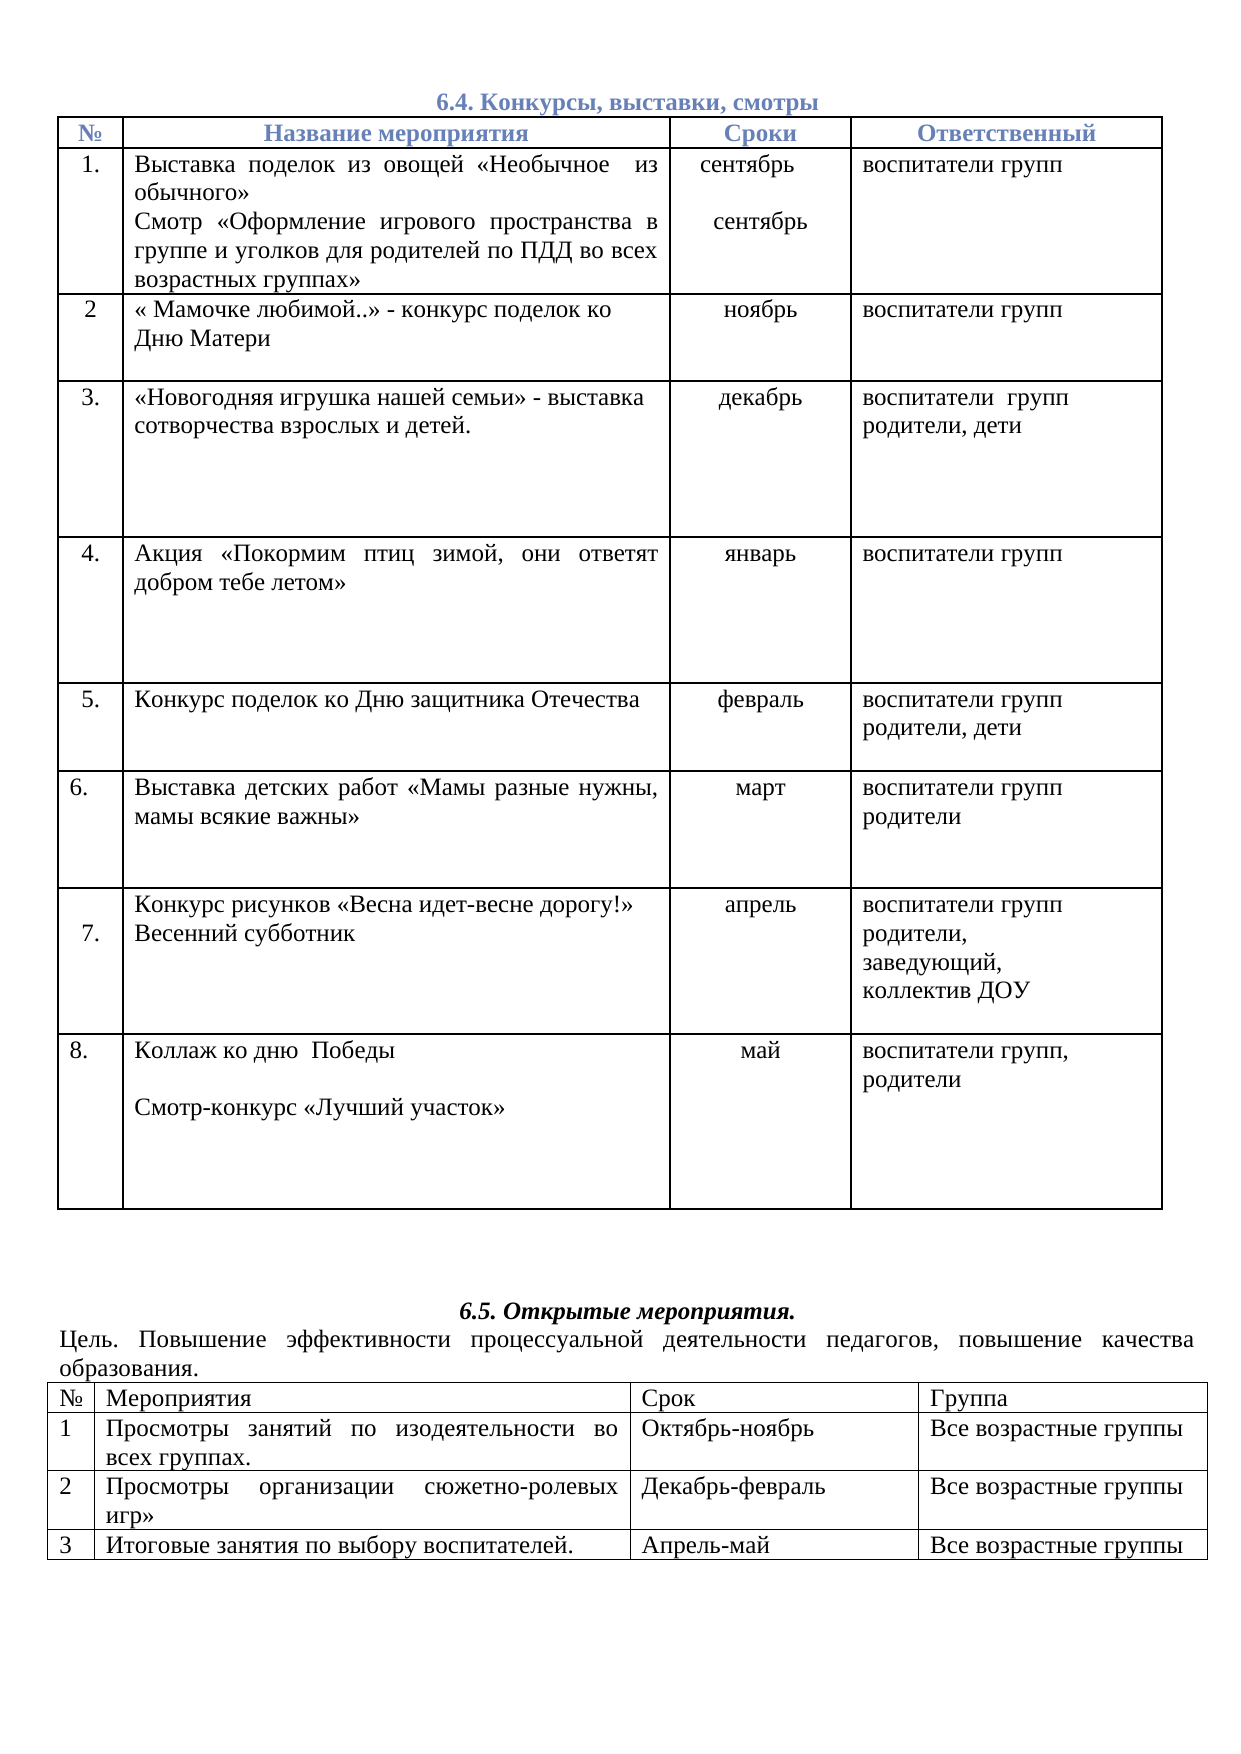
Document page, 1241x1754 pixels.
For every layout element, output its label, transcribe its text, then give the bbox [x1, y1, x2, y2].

table_cell « Мамочке любимой..» - конкурс поделок ко Дню Матери [124, 295, 669, 379]
table_cell Конкурс рисунков «Весна идет-весне дорогу!» Весенний субботник [124, 889, 669, 1033]
table_cell Все возрастные группы [919, 1530, 1207, 1559]
table_cell «Новогодняя игрушка нашей семьи» - выставка сотворчества взрослых и детей. [124, 382, 669, 536]
table_header № [59, 118, 122, 147]
table_cell Октябрь-ноябрь [631, 1413, 918, 1470]
table_cell Все возрастные группы [919, 1471, 1207, 1529]
table_cell Выставка поделок из овощей «Необычное из обычного» Смотр «Оформление игрового пространства в группе и уголков для родителей по ПДД во всех возрастных группах» [124, 149, 669, 292]
table_cell 5. [59, 684, 122, 770]
table_header Ответственный [852, 118, 1161, 147]
table_cell 4. [59, 538, 122, 682]
table_cell 6. [59, 772, 122, 887]
table_cell 7. [59, 889, 122, 1033]
table_cell воспитатели групп [852, 538, 1161, 682]
list 6.5. Открытые мероприятия. [59, 1296, 1196, 1324]
table_cell Итоговые занятия по выбору воспитателей. [95, 1530, 630, 1559]
table_cell воспитатели групп родители, заведующий, коллектив ДОУ [852, 889, 1161, 1033]
table_cell март [671, 772, 850, 887]
table_header Название мероприятия [124, 118, 669, 147]
table_cell 8. [59, 1035, 122, 1207]
table_cell Просмотры организации сюжетно-ролевых игр» [95, 1471, 630, 1529]
table_cell Декабрь-февраль [631, 1471, 918, 1529]
table_cell Коллаж ко дню Победы Смотр-конкурс «Лучший участок» [124, 1035, 669, 1207]
table_cell Акция «Покормим птиц зимой, они ответят добром тебе летом» [124, 538, 669, 682]
table_cell 2 [59, 295, 122, 379]
table_cell 3 [48, 1530, 94, 1559]
table_cell сентябрь сентябрь [671, 149, 850, 292]
table_header Сроки [671, 118, 850, 147]
table_cell Конкурс поделок ко Дню защитника Отечества [124, 684, 669, 770]
table_cell воспитатели групп родители, дети [852, 382, 1161, 536]
table_header № [48, 1383, 94, 1412]
text 6.4. Конкурсы, выставки, смотры [59, 87, 1196, 116]
table_cell апрель [671, 889, 850, 1033]
table_cell 3. [59, 382, 122, 536]
table_cell воспитатели групп родители [852, 772, 1161, 887]
table_header Срок [631, 1383, 918, 1412]
table_header Мероприятия [95, 1383, 630, 1412]
table_cell ноябрь [671, 295, 850, 379]
table_cell 1 [48, 1413, 94, 1470]
table_cell Просмотры занятий по изодеятельности во всех группах. [95, 1413, 630, 1470]
table_cell воспитатели групп [852, 295, 1161, 379]
table_cell 2 [48, 1471, 94, 1529]
table_cell воспитатели групп [852, 149, 1161, 292]
text Цель. Повышение эффективности процессуальной деятельности педагогов, повышение качества образования. [59, 1324, 1196, 1382]
table_cell 1. [59, 149, 122, 292]
table_header Группа [919, 1383, 1207, 1412]
table_cell январь [671, 538, 850, 682]
table_cell Выставка детских работ «Мамы разные нужны, мамы всякие важны» [124, 772, 669, 887]
table_cell февраль [671, 684, 850, 770]
table_cell воспитатели групп родители, дети [852, 684, 1161, 770]
table_cell Апрель-май [631, 1530, 918, 1559]
table_cell декабрь [671, 382, 850, 536]
table_cell воспитатели групп, родители [852, 1035, 1161, 1207]
table_cell Все возрастные группы [919, 1413, 1207, 1470]
table_cell май [671, 1035, 850, 1207]
